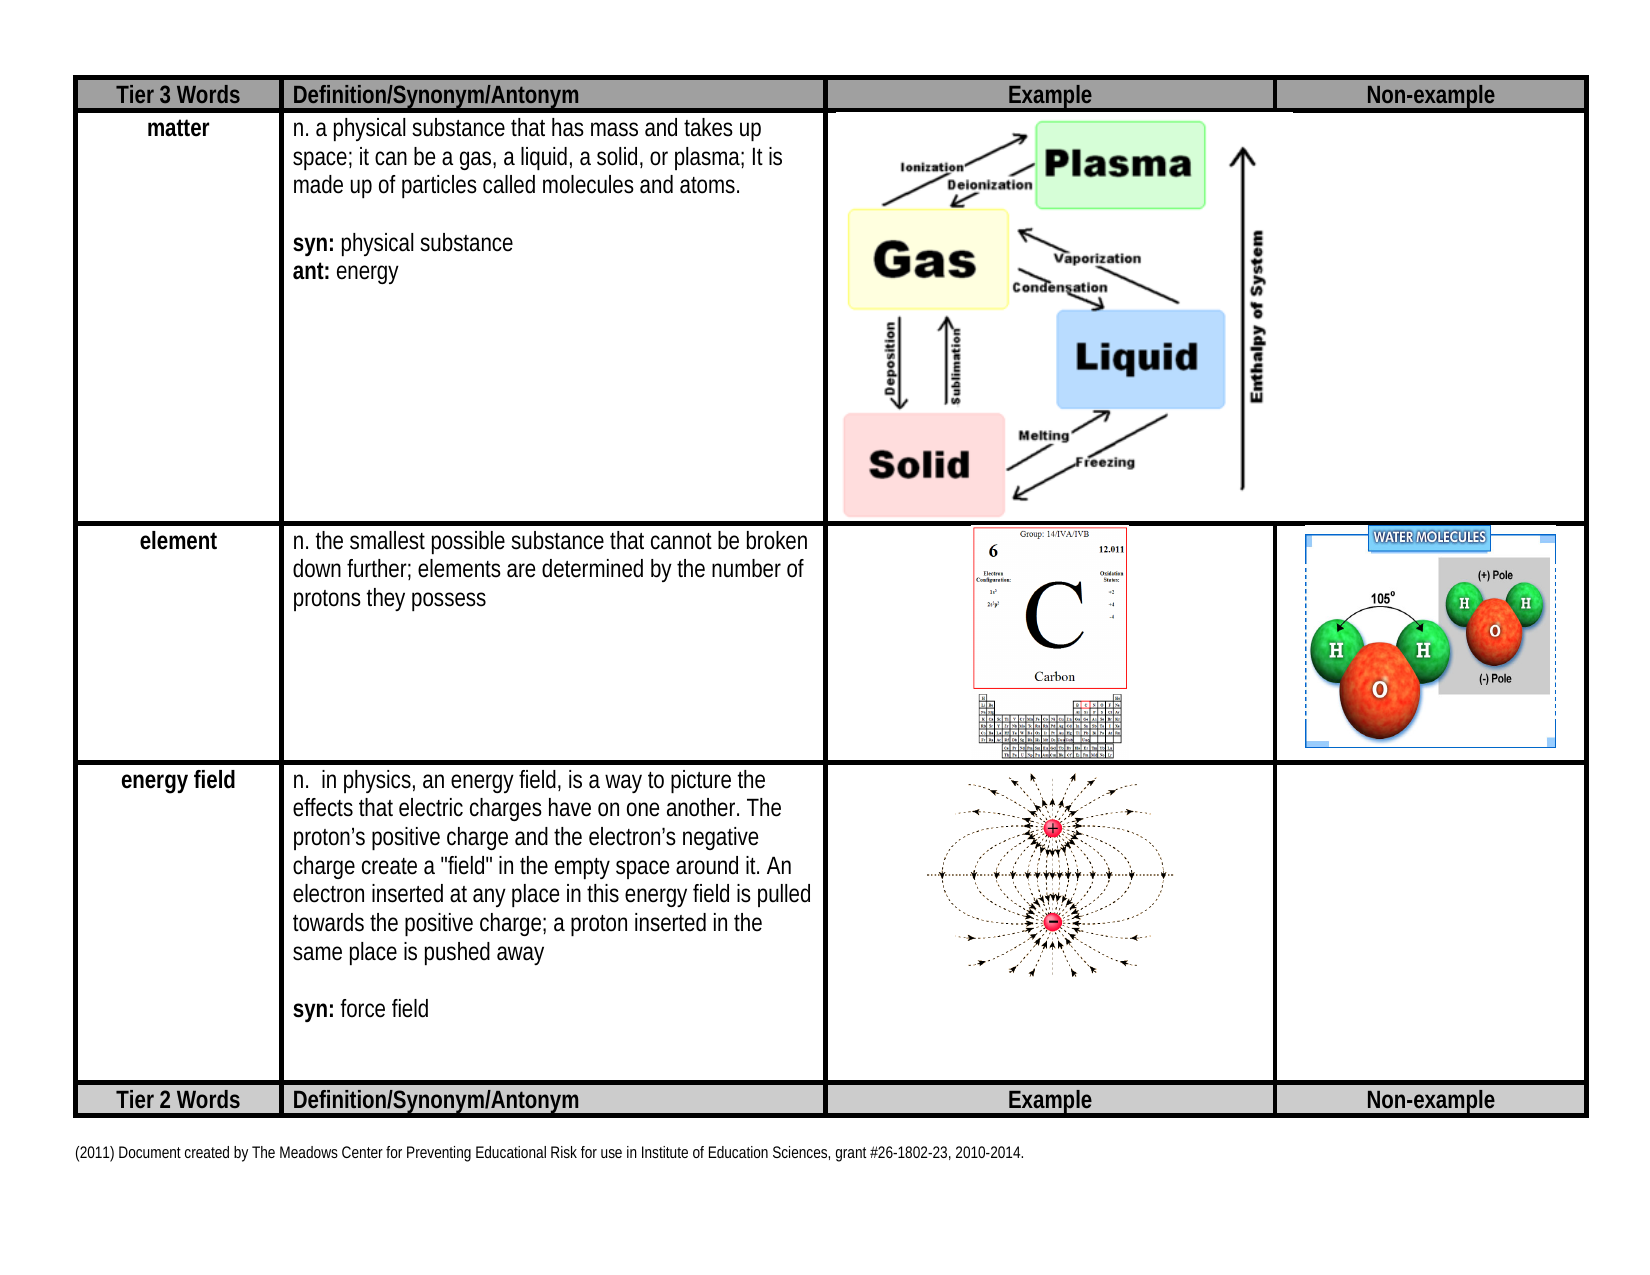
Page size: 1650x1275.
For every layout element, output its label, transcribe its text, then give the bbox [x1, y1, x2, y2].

table_cell [1129, 526, 1273, 760]
table_cell [828, 765, 1273, 1080]
table_cell [828, 526, 971, 760]
table_header Non-example [1277, 80, 1584, 108]
table_cell energy field [78, 765, 279, 1080]
table_cell Non-example [1277, 1085, 1584, 1113]
table_cell Definition/Synonym/Antonym [284, 1085, 823, 1113]
picture [1305, 525, 1556, 748]
table_header Definition/Synonym/Antonym [284, 80, 823, 108]
table_cell element [78, 526, 279, 760]
picture [836, 112, 1293, 521]
table_cell [828, 113, 836, 521]
table_cell [1277, 765, 1584, 1080]
table_cell Example [828, 1085, 1273, 1113]
table_header Example [828, 80, 1273, 108]
table_cell n. in physics, an energy field, is a way to picture the effects that electric charges have on one another. The proton’s positive charge and the electron’s negative charge create a "field" in the empty space around it. An electron inserted at any place in this energy field is pulled towards the positive charge; a proton inserted in the same place is pushed away syn: force field [284, 765, 823, 1080]
table_cell n. a physical substance that has mass and takes up space; it can be a gas, a liquid, a solid, or plasma; It is made up of particles called molecules and atoms. syn: physical substance ant: energy [284, 113, 823, 521]
table_cell n. the smallest possible substance that cannot be broken down further; elements are determined by the number of protons they possess [284, 526, 823, 760]
picture [922, 764, 1178, 986]
table_cell [1293, 113, 1584, 521]
table_cell matter [78, 113, 279, 521]
table_cell Tier 2 Words [78, 1085, 279, 1113]
table_cell [1277, 526, 1584, 760]
table_header Tier 3 Words [78, 80, 279, 108]
picture [971, 525, 1129, 760]
